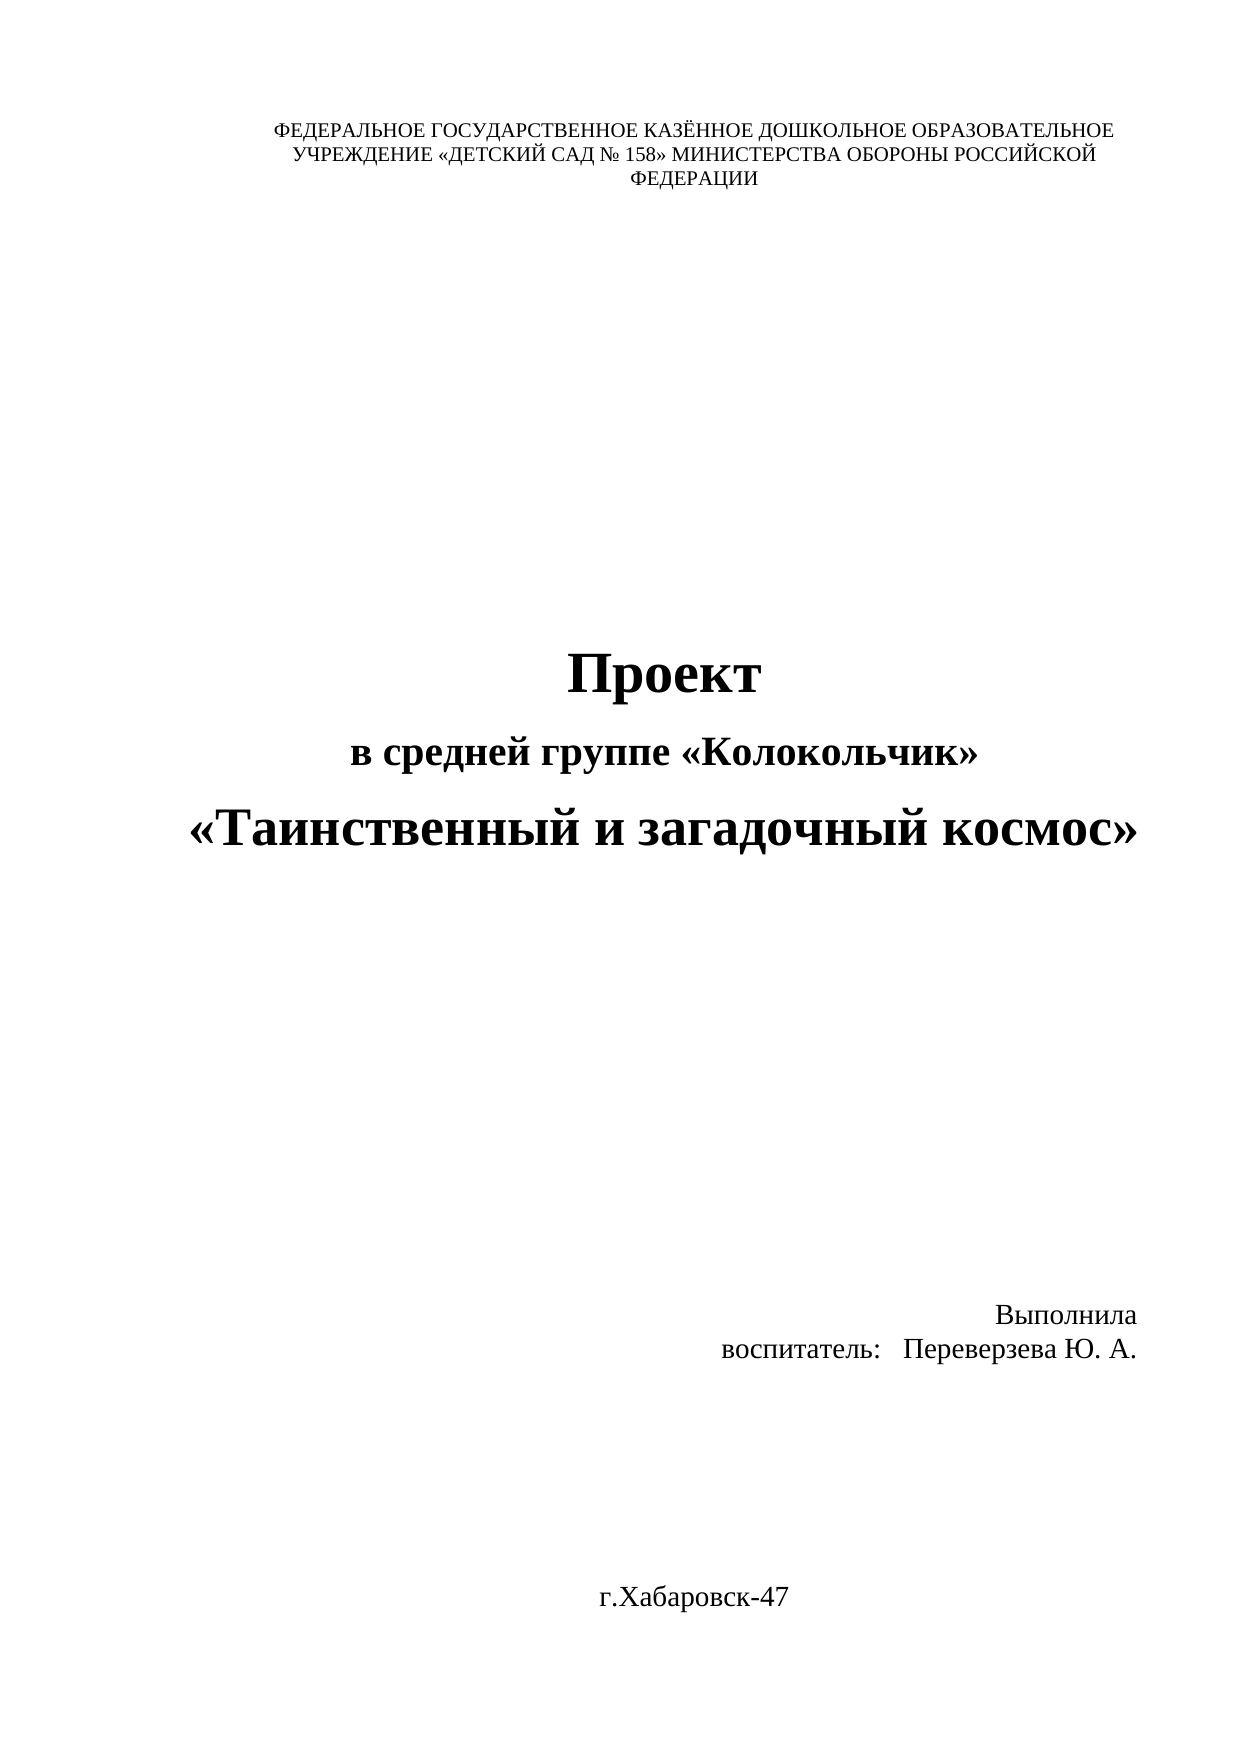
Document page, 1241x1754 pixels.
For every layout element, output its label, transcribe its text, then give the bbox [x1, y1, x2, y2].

text г.Хабаровск-47 [251, 1579, 1137, 1613]
text Выполнила воспитатель: Переверзева Ю. А. [251, 1297, 1137, 1364]
text ФЕДЕРАЛЬНОЕ ГОСУДАРСТВЕННОЕ КАЗЁННОЕ ДОШКОЛЬНОЕ ОБРАЗОВАТЕЛЬНОЕ УЧРЕЖДЕНИЕ «ДЕТСКИЙ САД № 158» МИНИСТЕРСТВА ОБОРОНЫ РОССИЙСКОЙ ФЕДЕРАЦИИ [251, 118, 1137, 190]
text Проект [177, 638, 1152, 705]
text «Таинственный и загадочный космос» [177, 795, 1152, 857]
text в средней группе «Колокольчик» [177, 727, 1152, 774]
